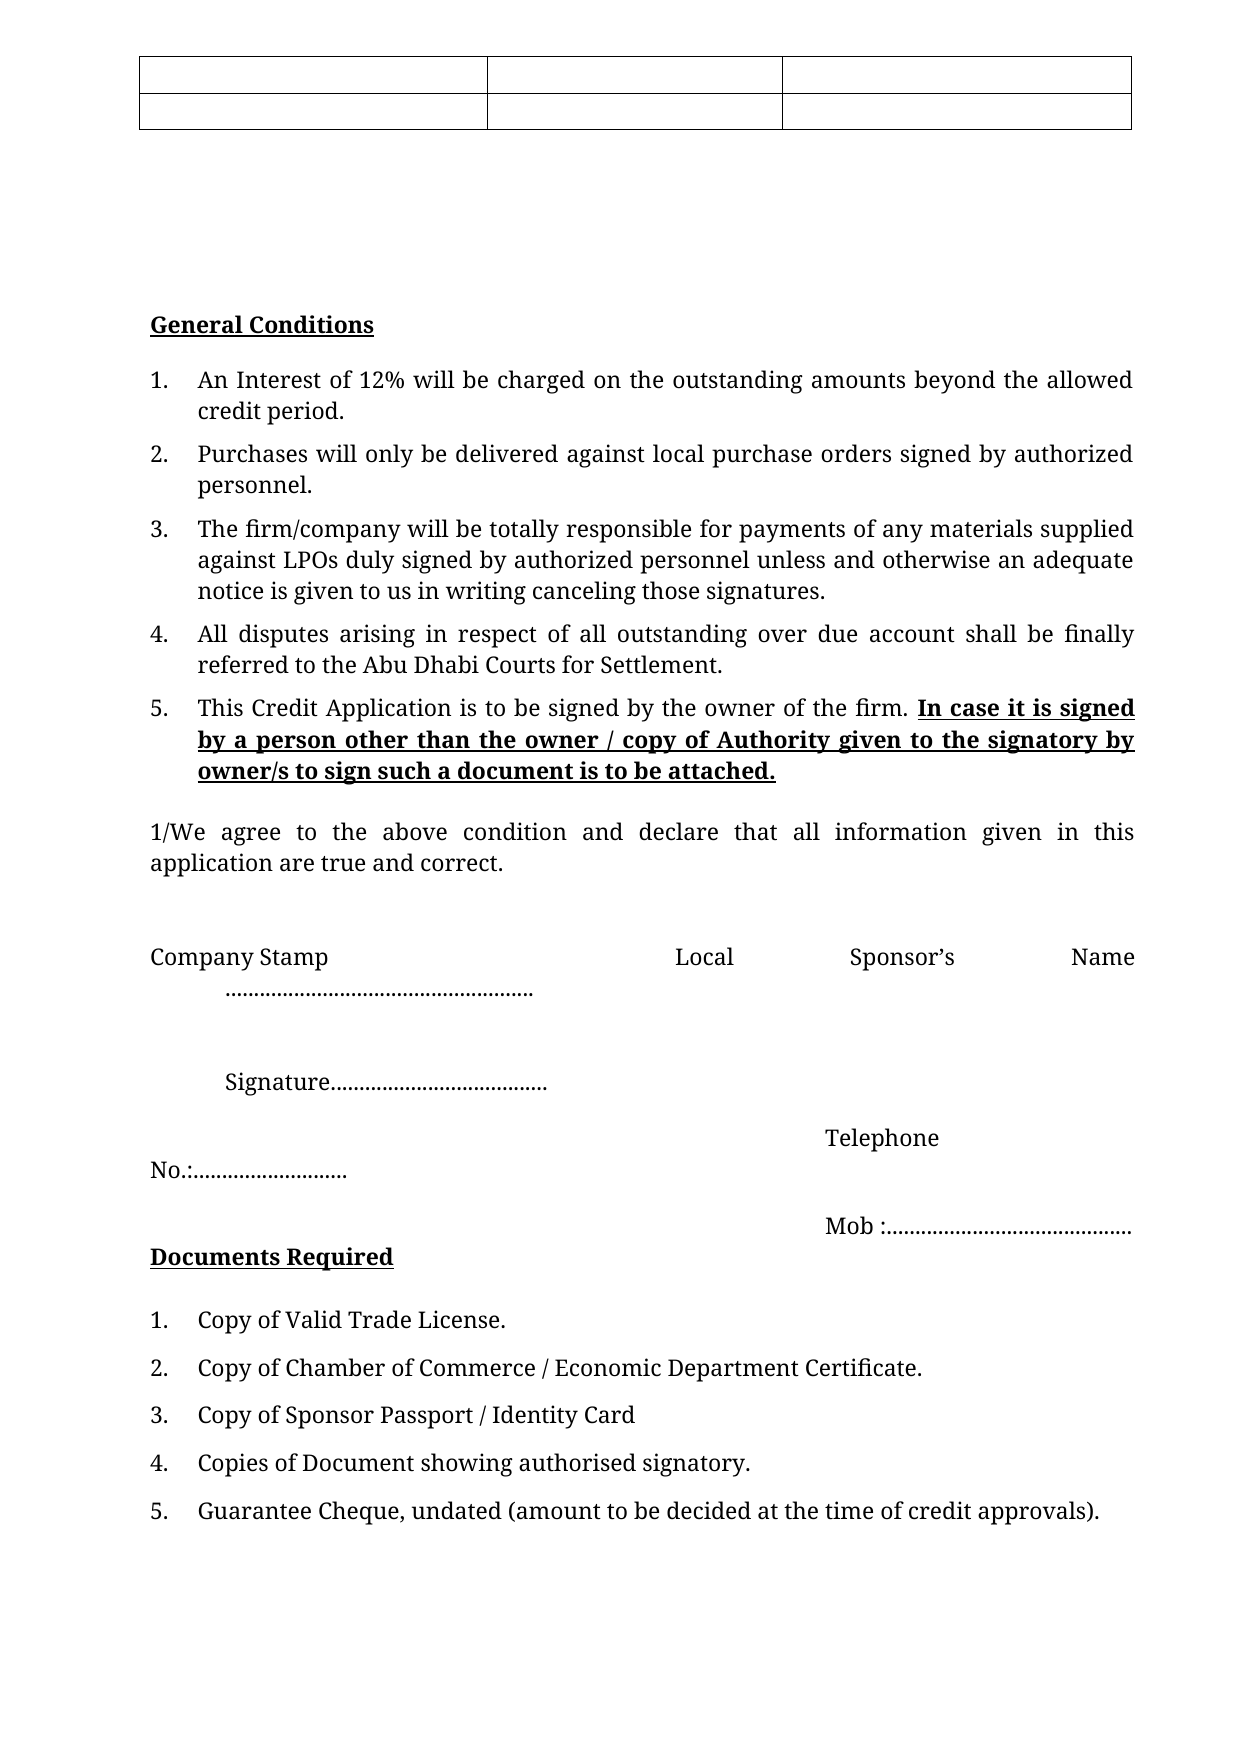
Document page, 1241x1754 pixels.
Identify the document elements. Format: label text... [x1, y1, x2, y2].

text 3. The firm/company will be totally responsible for payments of any materials supplied against LPOs duly signed by authorized personnel unless and otherwise an adequate notice is given to us in writing canceling those signatures. [150, 512, 1135, 606]
text Signature...................................... [150, 1043, 1135, 1097]
text Documents Required [150, 1241, 1135, 1272]
text 4. Copies of Document showing authorised signatory. [150, 1447, 1135, 1479]
text 4. All disputes arising in respect of all outstanding over due account shall be finally referred to the Abu Dhabi Courts for Settlement. [150, 618, 1135, 681]
table_cell [488, 94, 782, 129]
table_cell [488, 57, 782, 93]
table_cell [140, 94, 205, 129]
text 2. Purchases will only be delivered against local purchase orders signed by authorized personnel. [150, 438, 1135, 501]
table_cell [783, 94, 1131, 129]
table_cell [783, 57, 1131, 93]
text 5. This Credit Application is to be signed by the owner of the firm. In case it is signed by a person other than the owner / copy of Authority given to the signatory by owner/s to sign such a document is to be attached. [150, 692, 1135, 786]
text 5. Guarantee Cheque, undated (amount to be decided at the time of credit approvals). [150, 1495, 1135, 1527]
text Company Stamp Local Sponsor’s Name ...................................................... [150, 941, 1135, 1003]
text 3. Copy of Sponsor Passport / Identity Card [150, 1399, 1135, 1431]
text 1. An Interest of 12% will be charged on the outstanding amounts beyond the allowed credit period. [150, 364, 1135, 426]
text 2. Copy of Chamber of Commerce / Economic Department Certificate. [150, 1352, 1135, 1383]
text General Conditions [150, 309, 1135, 340]
table_cell [205, 94, 487, 129]
table_cell [205, 57, 487, 93]
text Mob :........................................... [150, 1210, 1135, 1241]
text 1/We agree to the above condition and declare that all information given in this application are true and correct. [150, 816, 1135, 878]
table_cell [140, 57, 205, 93]
text 1. Copy of Valid Trade License. [150, 1304, 1135, 1335]
text Telephone No.:........................... [150, 1122, 1135, 1185]
